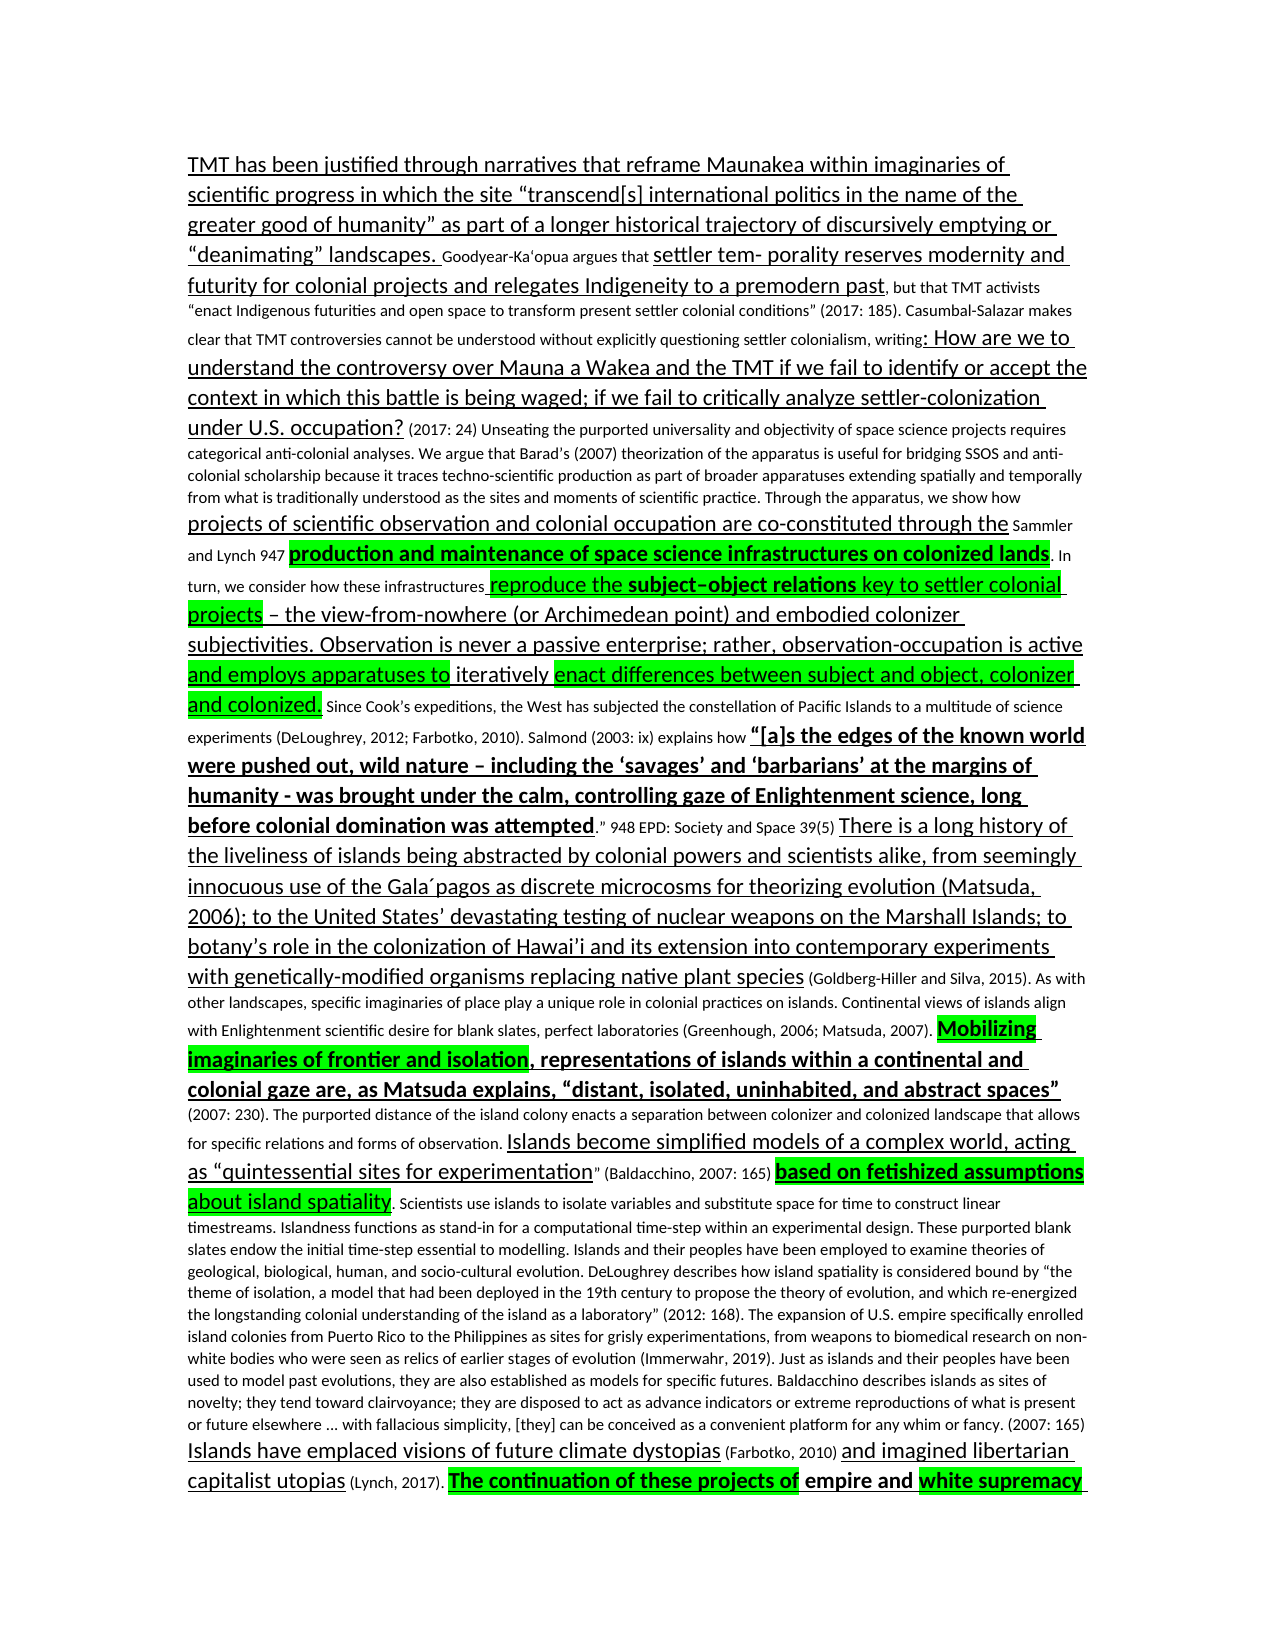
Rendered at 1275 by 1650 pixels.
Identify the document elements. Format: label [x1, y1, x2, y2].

text [187, 378, 1087, 1495]
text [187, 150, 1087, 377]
